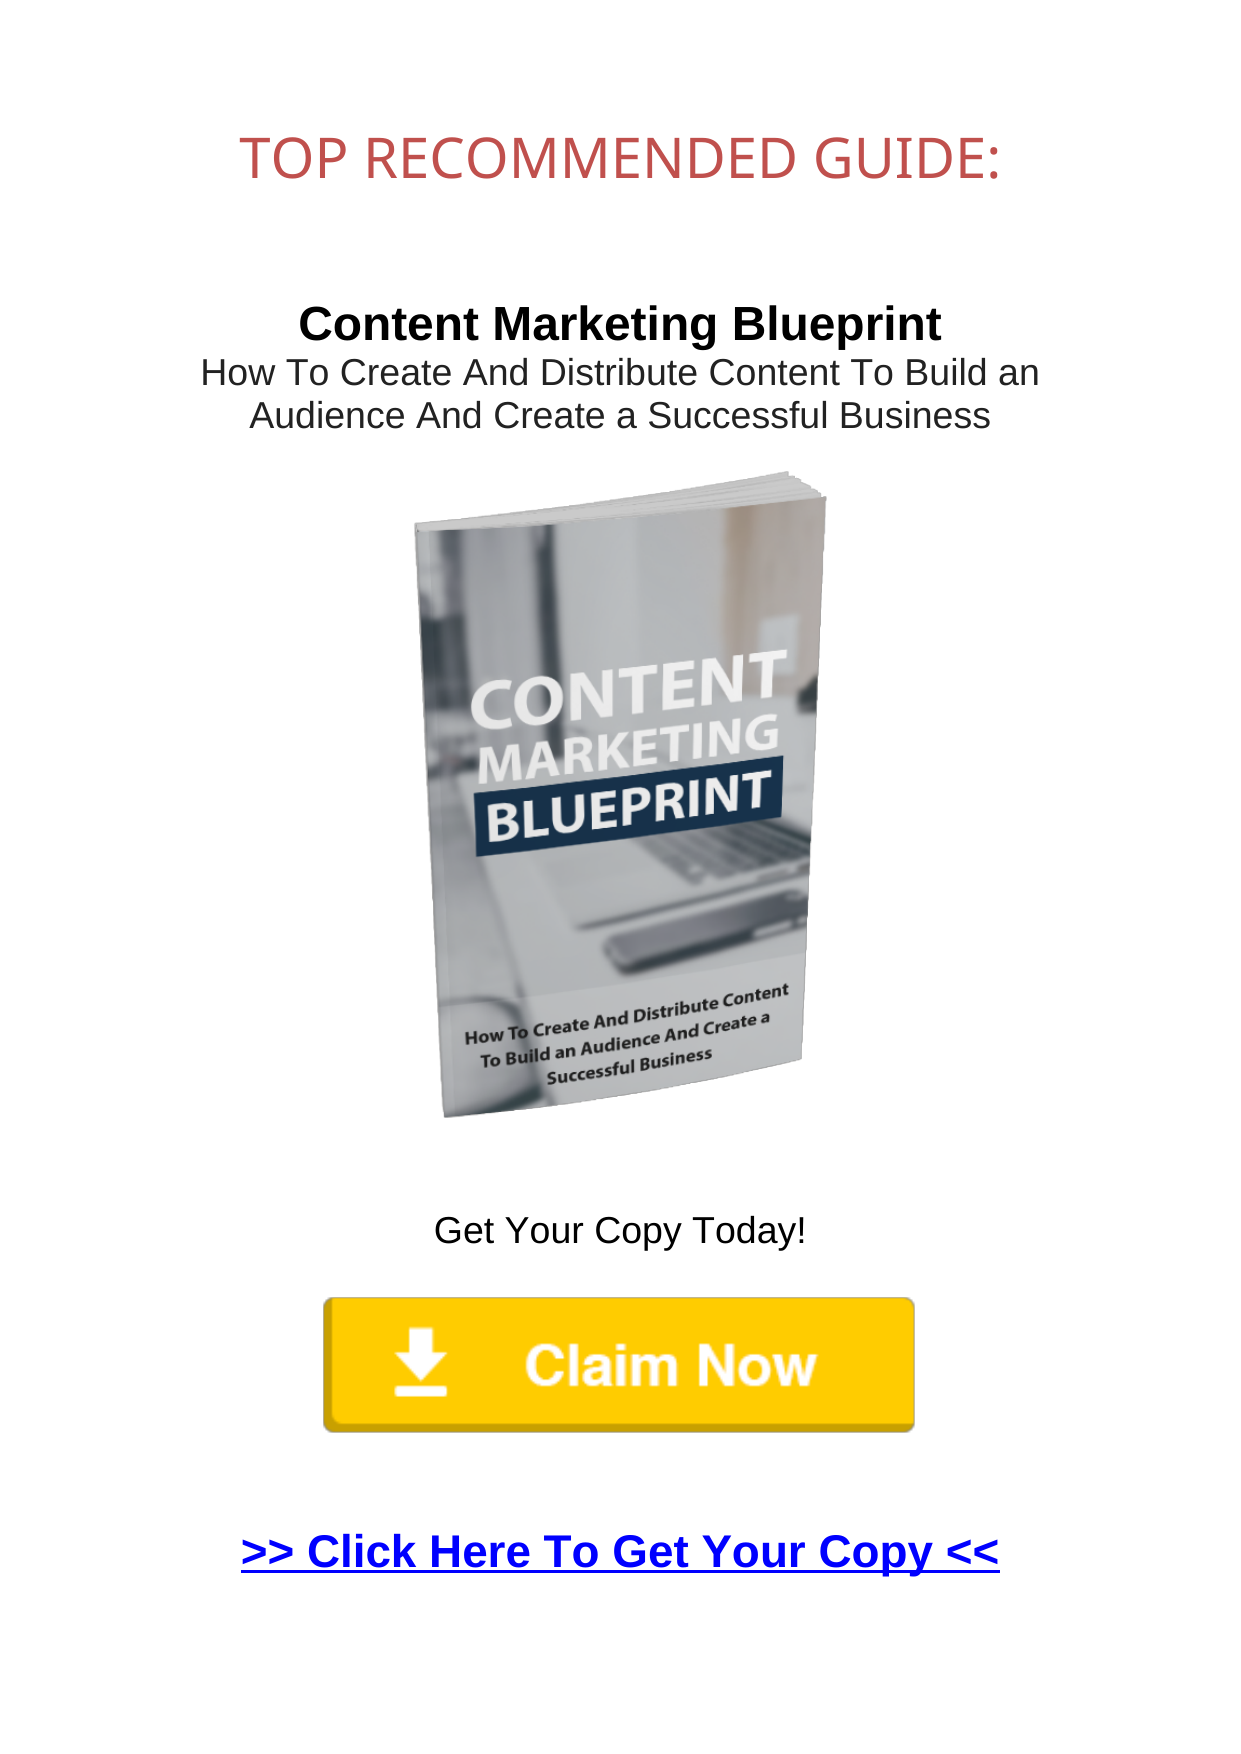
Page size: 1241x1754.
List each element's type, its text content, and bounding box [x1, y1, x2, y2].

picture [350, 436, 890, 1166]
text Content Marketing Blueprint [118, 295, 1122, 351]
text >> Click Here To Get Your Copy << [118, 1525, 1122, 1577]
picture [320, 1294, 920, 1439]
text Get Your Copy Today! [118, 1208, 1122, 1252]
text TOP RECOMMENDED GUIDE: [118, 118, 1122, 195]
